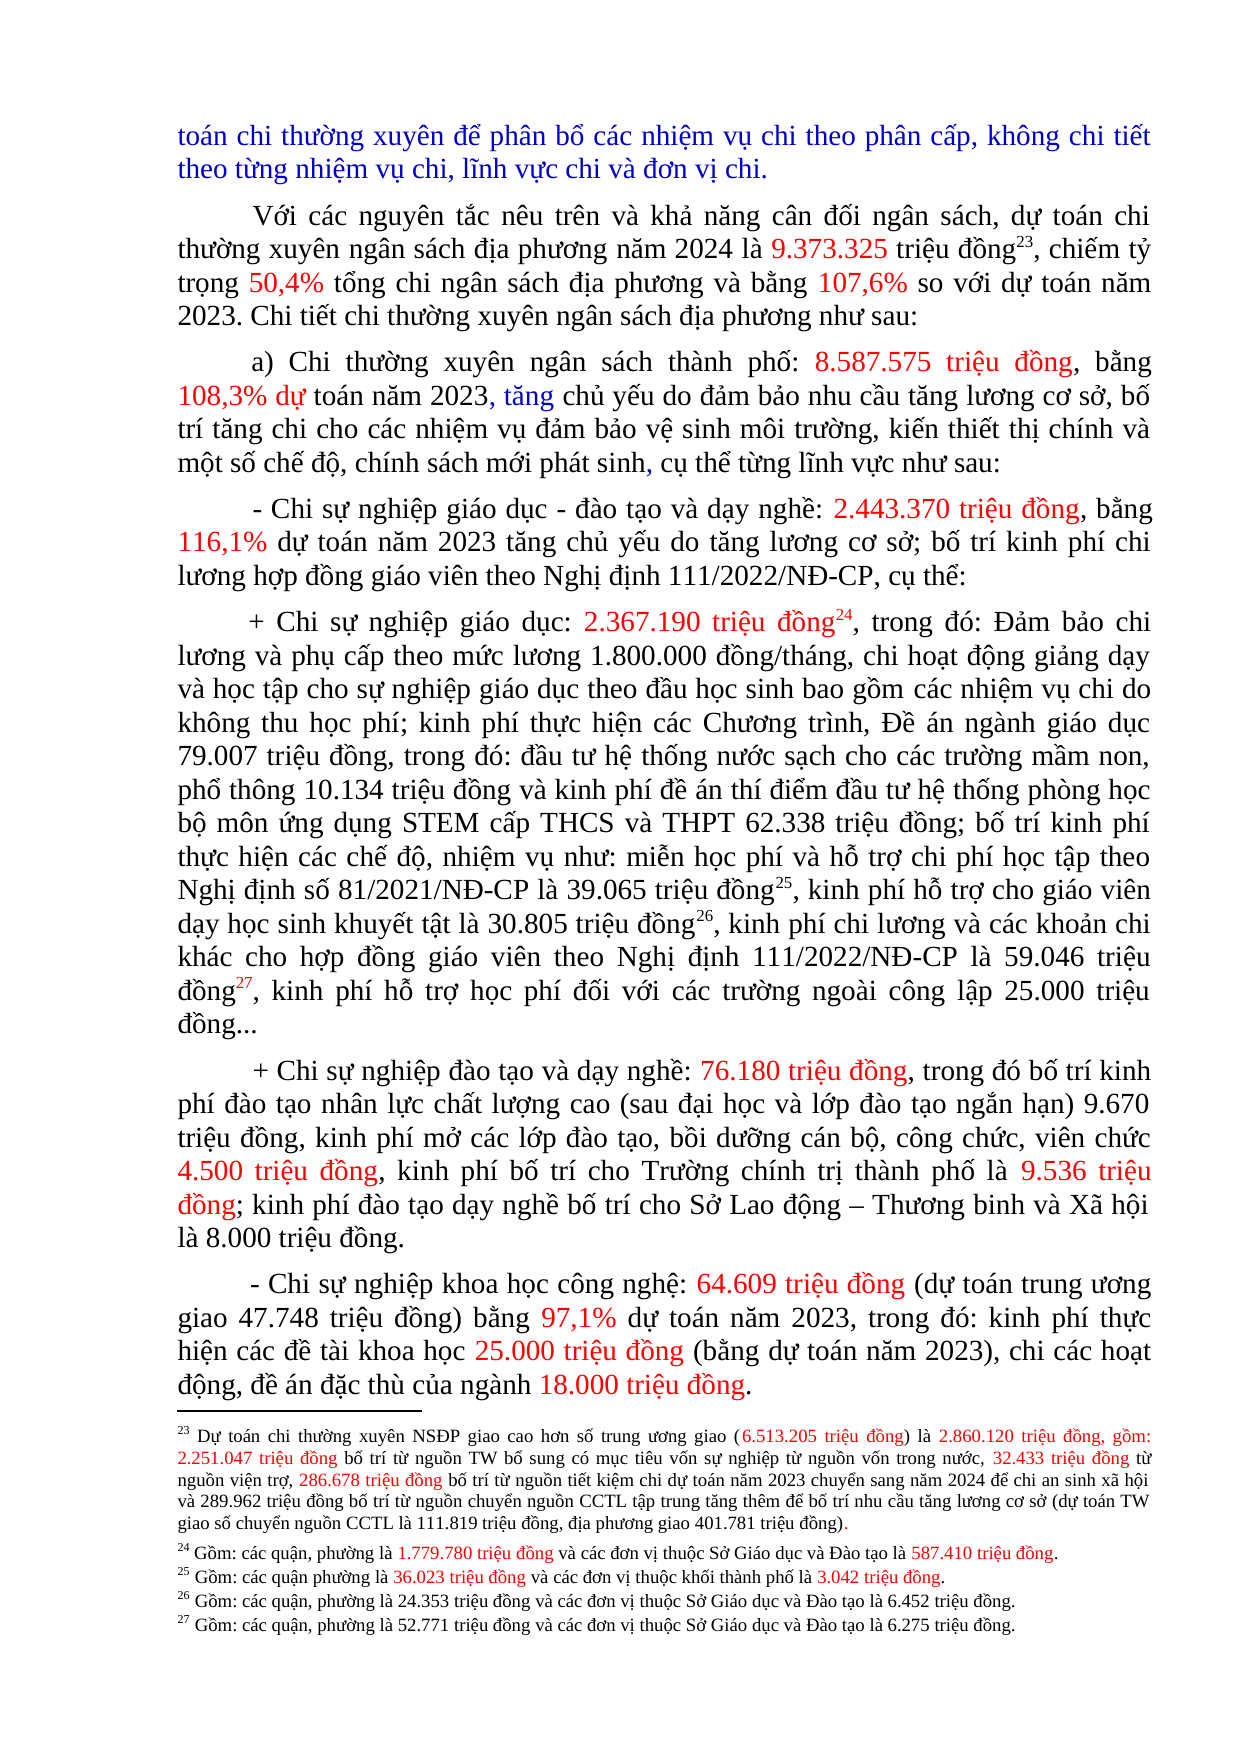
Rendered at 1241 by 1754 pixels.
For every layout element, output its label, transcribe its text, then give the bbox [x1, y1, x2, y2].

text - Chi sự nghiệp giáo dục - đào tạo và dạy nghề: 2.443.370 triệu đồng, bằng 116,1% dự toán năm 2023 tăng chủ yếu do tăng lương cơ sở; bố trí kinh phí chi lương hợp đồng giáo viên theo Nghị định 111/2022/NĐ-CP, cụ thể: [177, 491, 1153, 592]
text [177, 118, 1152, 185]
text a) Chi thường xuyên ngân sách thành phố: 8.587.575 triệu đồng, bằng 108,3% dự toán năm 2023, tăng chủ yếu do đảm bảo nhu cầu tăng lương cơ sở, bố trí tăng chi cho các nhiệm vụ đảm bảo vệ sinh môi trường, kiến thiết thị chính và một số chế độ, chính sách mới phát sinh, cụ thể từng lĩnh vực như sau: [177, 344, 1152, 478]
text - Chi sự nghiệp khoa học công nghệ: 64.609 triệu đồng (dự toán trung ương giao 47.748 triệu đồng) bằng 97,1% dự toán năm 2023, trong đó: kinh phí thực hiện các đề tài khoa học 25.000 triệu đồng (bằng dự toán năm 2023), chi các hoạt động, đề án đặc thù của ngành 18.000 triệu đồng. [177, 1266, 1152, 1401]
text Với các nguyên tắc nêu trên và khả năng cân đối ngân sách, dự toán chi thường xuyên ngân sách địa phương năm 2024 là 9.373.325 triệu đồng, chiếm tỷ trọng 50,4% tổng chi ngân sách địa phương và bằng 107,6% so với dự toán năm 2023. Chi tiết chi thường xuyên ngân sách địa phương như sau: [177, 198, 1152, 332]
text + Chi sự nghiệp đào tạo và dạy nghề: 76.180 triệu đồng, trong đó bố trí kinh phí đào tạo nhân lực chất lượng cao (sau đại học và lớp đào tạo ngắn hạn) 9.670 triệu đồng, kinh phí mở các lớp đào tạo, bồi dưỡng cán bộ, công chức, viên chức 4.500 triệu đồng, kinh phí bố trí cho Trường chính trị thành phố là 9.536 triệu đồng; kinh phí đào tạo dạy nghề bố trí cho Sở Lao động – Thương binh và Xã hội là 8.000 triệu đồng. [177, 1053, 1152, 1254]
text + Chi sự nghiệp giáo dục: 2.367.190 triệu đồng, trong đó: Đảm bảo chi lương và phụ cấp theo mức lương 1.800.000 đồng/tháng, chi hoạt động giảng dạy và học tập cho sự nghiệp giáo dục theo đầu học sinh bao gồm các nhiệm vụ chi do không thu học phí; kinh phí thực hiện các Chương trình, Đề án ngành giáo dục 79.007 triệu đồng, trong đó: đầu tư hệ thống nước sạch cho các trường mầm non, phổ thông 10.134 triệu đồng và kinh phí đề án thí điểm đầu tư hệ thống phòng học bộ môn ứng dụng STEM cấp THCS và THPT 62.338 triệu đồng; bố trí kinh phí thực hiện các chế độ, nhiệm vụ như: miễn học phí và hỗ trợ chi phí học tập theo Nghị định số 81/2021/NĐ-CP là 39.065 triệu đồng, kinh phí hỗ trợ cho giáo viên dạy học sinh khuyết tật là 30.805 triệu đồng, kinh phí chi lương và các khoản chi khác cho hợp đồng giáo viên theo Nghị định 111/2022/NĐ-CP là 59.046 triệu đồng, kinh phí hỗ trợ học phí đối với các trường ngoài công lập 25.000 triệu đồng... [177, 604, 1152, 1040]
